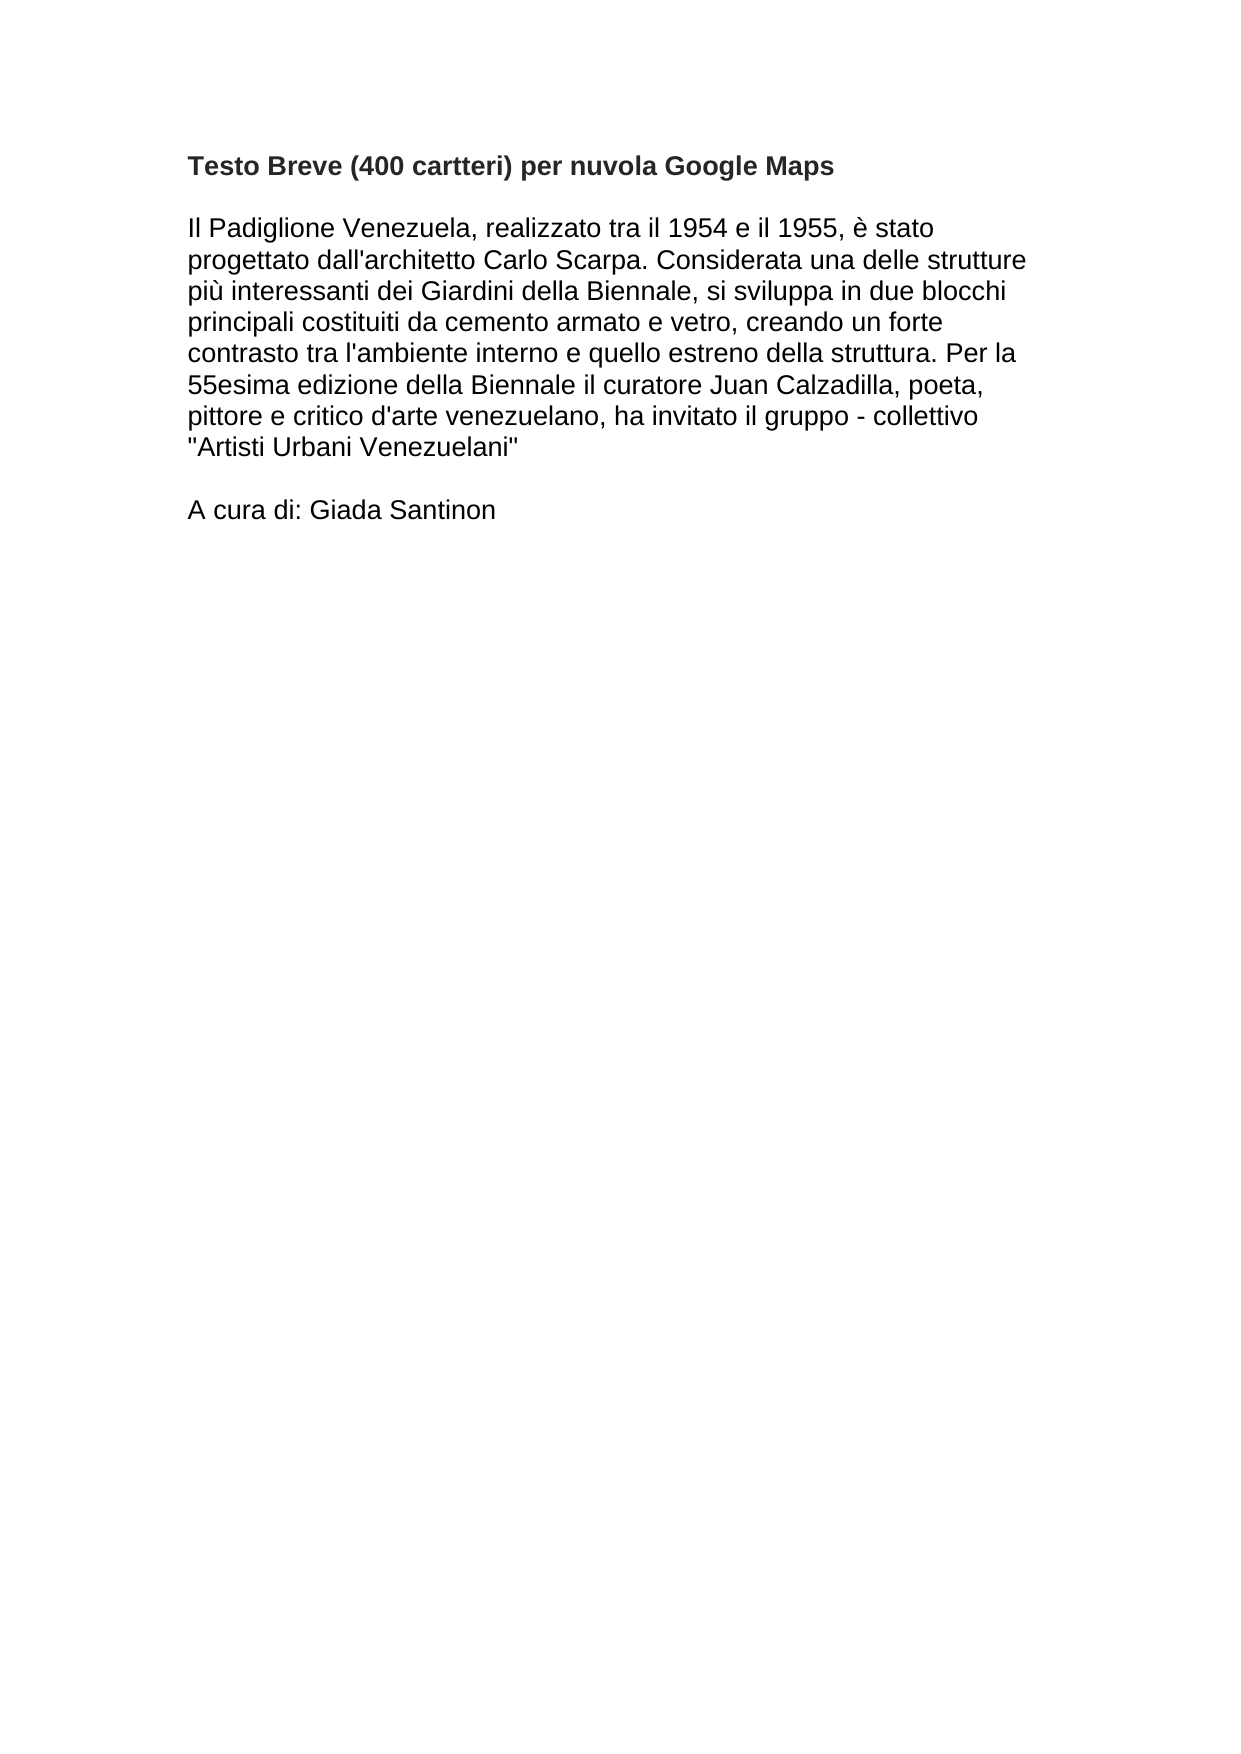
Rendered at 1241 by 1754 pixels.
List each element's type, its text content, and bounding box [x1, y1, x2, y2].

text Testo Breve (400 cartteri) per nuvola Google Maps [187, 150, 1053, 181]
text Il Padiglione Venezuela, realizzato tra il 1954 e il 1955, è stato progettato dall'architetto Carlo Scarpa. Considerata una delle strutture più interessanti dei Giardini della Biennale, si sviluppa in due blocchi principali costituiti da cemento armato e vetro, creando un forte contrasto tra l'ambiente interno e quello estreno della struttura. Per la 55esima edizione della Biennale il curatore Juan Calzadilla, poeta, pittore e critico d'arte venezuelano, ha invitato il gruppo - collettivo "Artisti Urbani Venezuelani" [187, 212, 1053, 462]
text A cura di: Giada Santinon [187, 494, 1053, 525]
